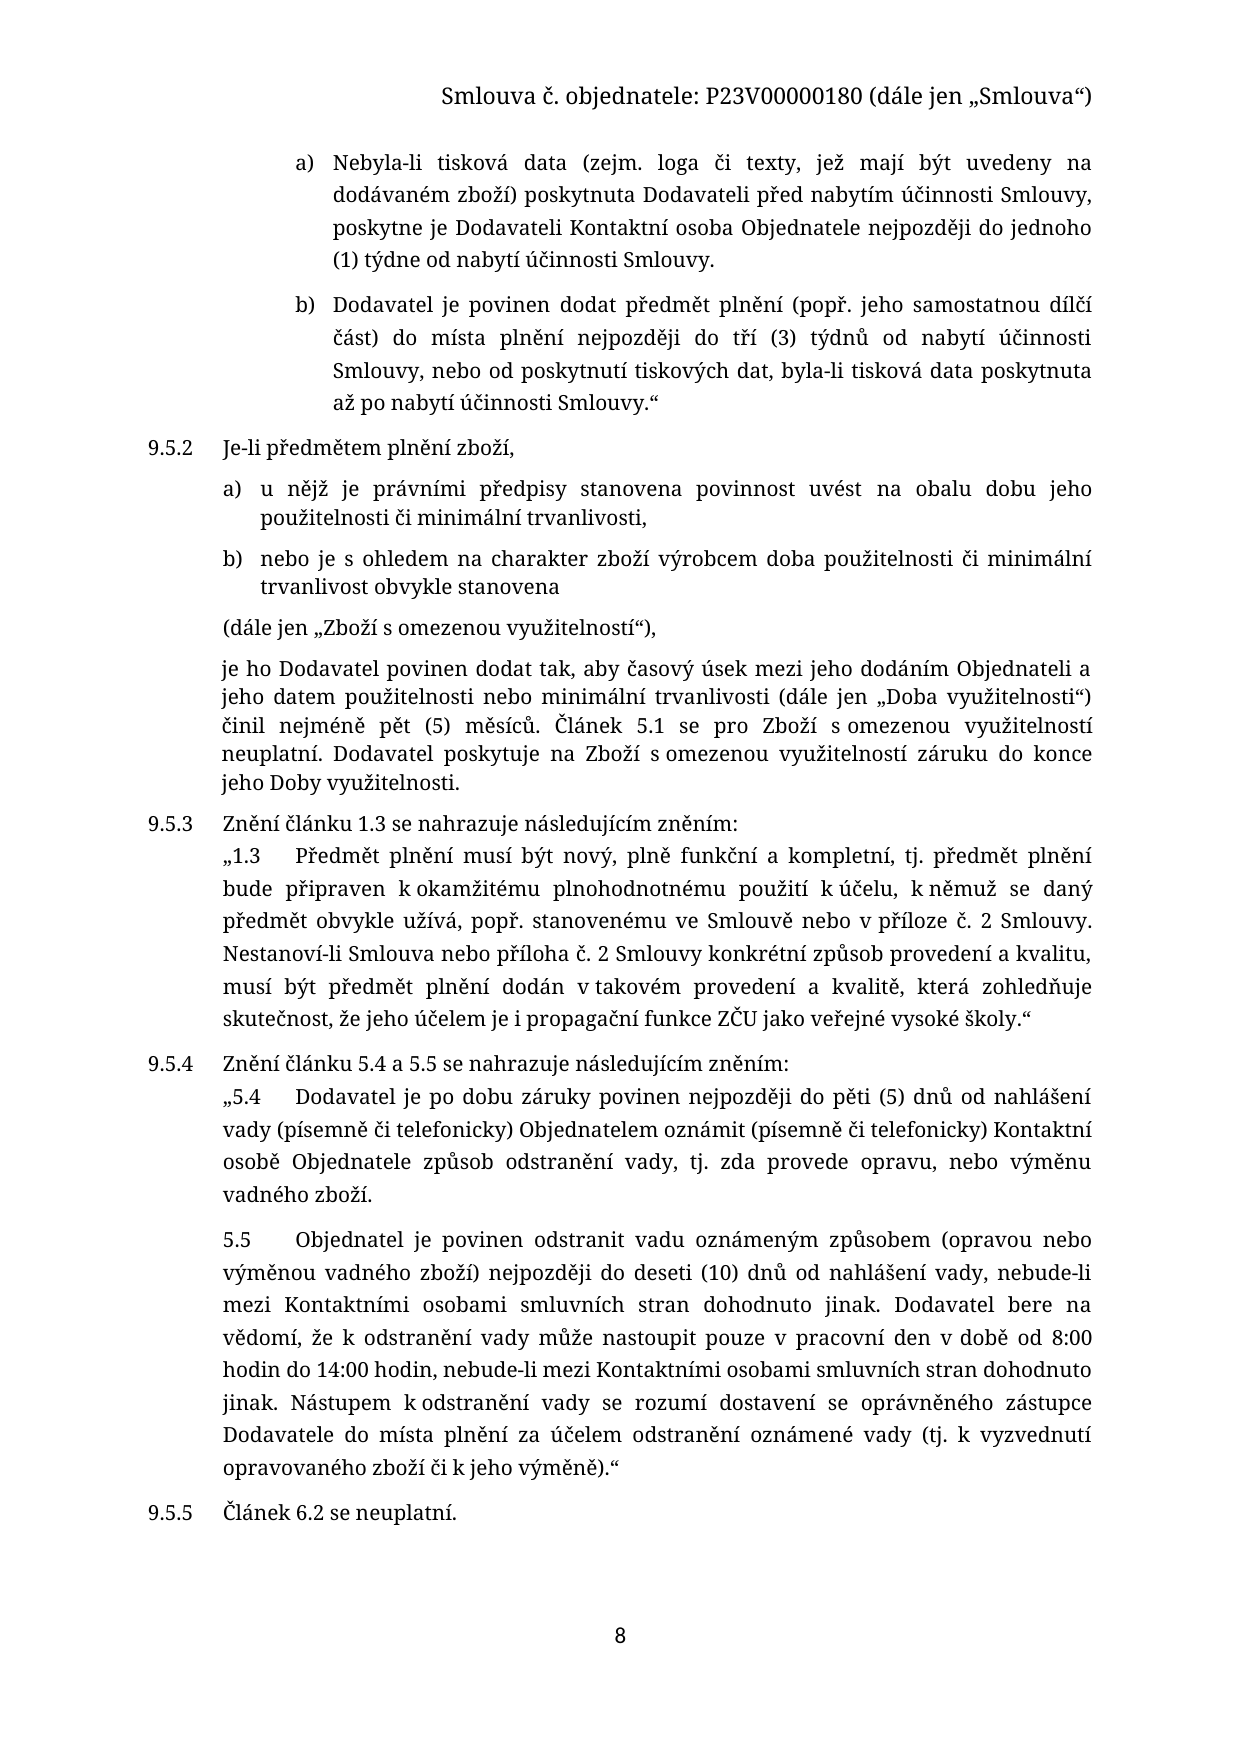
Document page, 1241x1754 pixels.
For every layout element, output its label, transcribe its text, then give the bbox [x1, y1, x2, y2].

list Nebyla-li tisková data (zejm. loga či texty, jež mají být uvedeny na dodávaném zboží) poskytnuta Dodavateli před nabytím účinnosti Smlouvy, poskytne je Dodavateli Kontaktní osoba Objednatele nejpozději do jednoho (1) týdne od nabytí účinnosti Smlouvy. [295, 148, 1093, 274]
text je ho Dodavatel povinen dodat tak, aby časový úsek mezi jeho dodáním Objednateli a jeho datem použitelnosti nebo minimální trvanlivosti (dále jen „Doba využitelnosti“) činil nejméně pět (5) měsíců. Článek 5.1 se pro Zboží s omezenou využitelností neuplatní. Dodavatel poskytuje na Zboží s omezenou využitelností záruku do konce jeho Doby využitelnosti. [221, 654, 1093, 796]
list nebo je s ohledem na charakter zboží výrobcem doba použitelnosti či minimální trvanlivost obvykle stanovena [223, 544, 1093, 601]
list Znění článku 1.3 se nahrazuje následujícím zněním: [148, 809, 1093, 837]
list 5.5 Objednatel je povinen odstranit vadu oznámeným způsobem (opravou nebo výměnou vadného zboží) nejpozději do deseti (10) dnů od nahlášení vady, nebude-li mezi Kontaktními osobami smluvních stran dohodnuto jinak. Dodavatel bere na vědomí, že k odstranění vady může nastoupit pouze v pracovní den v době od 8:00 hodin do 14:00 hodin, nebude-li mezi Kontaktními osobami smluvních stran dohodnuto jinak. Nástupem k odstranění vady se rozumí dostavení se oprávněného zástupce Dodavatele do místa plnění za účelem odstranění oznámené vady (tj. k vyzvednutí opravovaného zboží či k jeho výměně).“ [223, 1225, 1093, 1482]
text (dále jen „Zboží s omezenou využitelností“), [223, 613, 1093, 642]
list Znění článku 5.4 a 5.5 se nahrazuje následujícím zněním: [148, 1049, 1093, 1078]
list u nějž je právními předpisy stanovena povinnost uvést na obalu dobu jeho použitelnosti či minimální trvanlivosti, [223, 474, 1093, 531]
list Dodavatel je povinen dodat předmět plnění (popř. jeho samostatnou dílčí část) do místa plnění nejpozději do tří (3) týdnů od nabytí účinnosti Smlouvy, nebo od poskytnutí tiskových dat, byla-li tisková data poskytnuta až po nabytí účinnosti Smlouvy.“ [295, 291, 1093, 417]
list Článek 6.2 se neuplatní. [148, 1498, 1093, 1527]
list „5.4 Dodavatel je po dobu záruky povinen nejpozději do pěti (5) dnů od nahlášení vady (písemně či telefonicky) Objednatelem oznámit (písemně či telefonicky) Kontaktní osobě Objednatele způsob odstranění vady, tj. zda provede opravu, nebo výměnu vadného zboží. [223, 1082, 1093, 1208]
list „1.3 Předmět plnění musí být nový, plně funkční a kompletní, tj. předmět plnění bude připraven k okamžitému plnohodnotnému použití k účelu, k němuž se daný předmět obvykle užívá, popř. stanovenému ve Smlouvě nebo v příloze č. 2 Smlouvy. Nestanoví-li Smlouva nebo příloha č. 2 Smlouvy konkrétní způsob provedení a kvalitu, musí být předmět plnění dodán v takovém provedení a kvalitě, která zohledňuje skutečnost, že jeho účelem je i propagační funkce ZČU jako veřejné vysoké školy.“ [223, 841, 1093, 1033]
list Je-li předmětem plnění zboží, [148, 433, 1093, 462]
